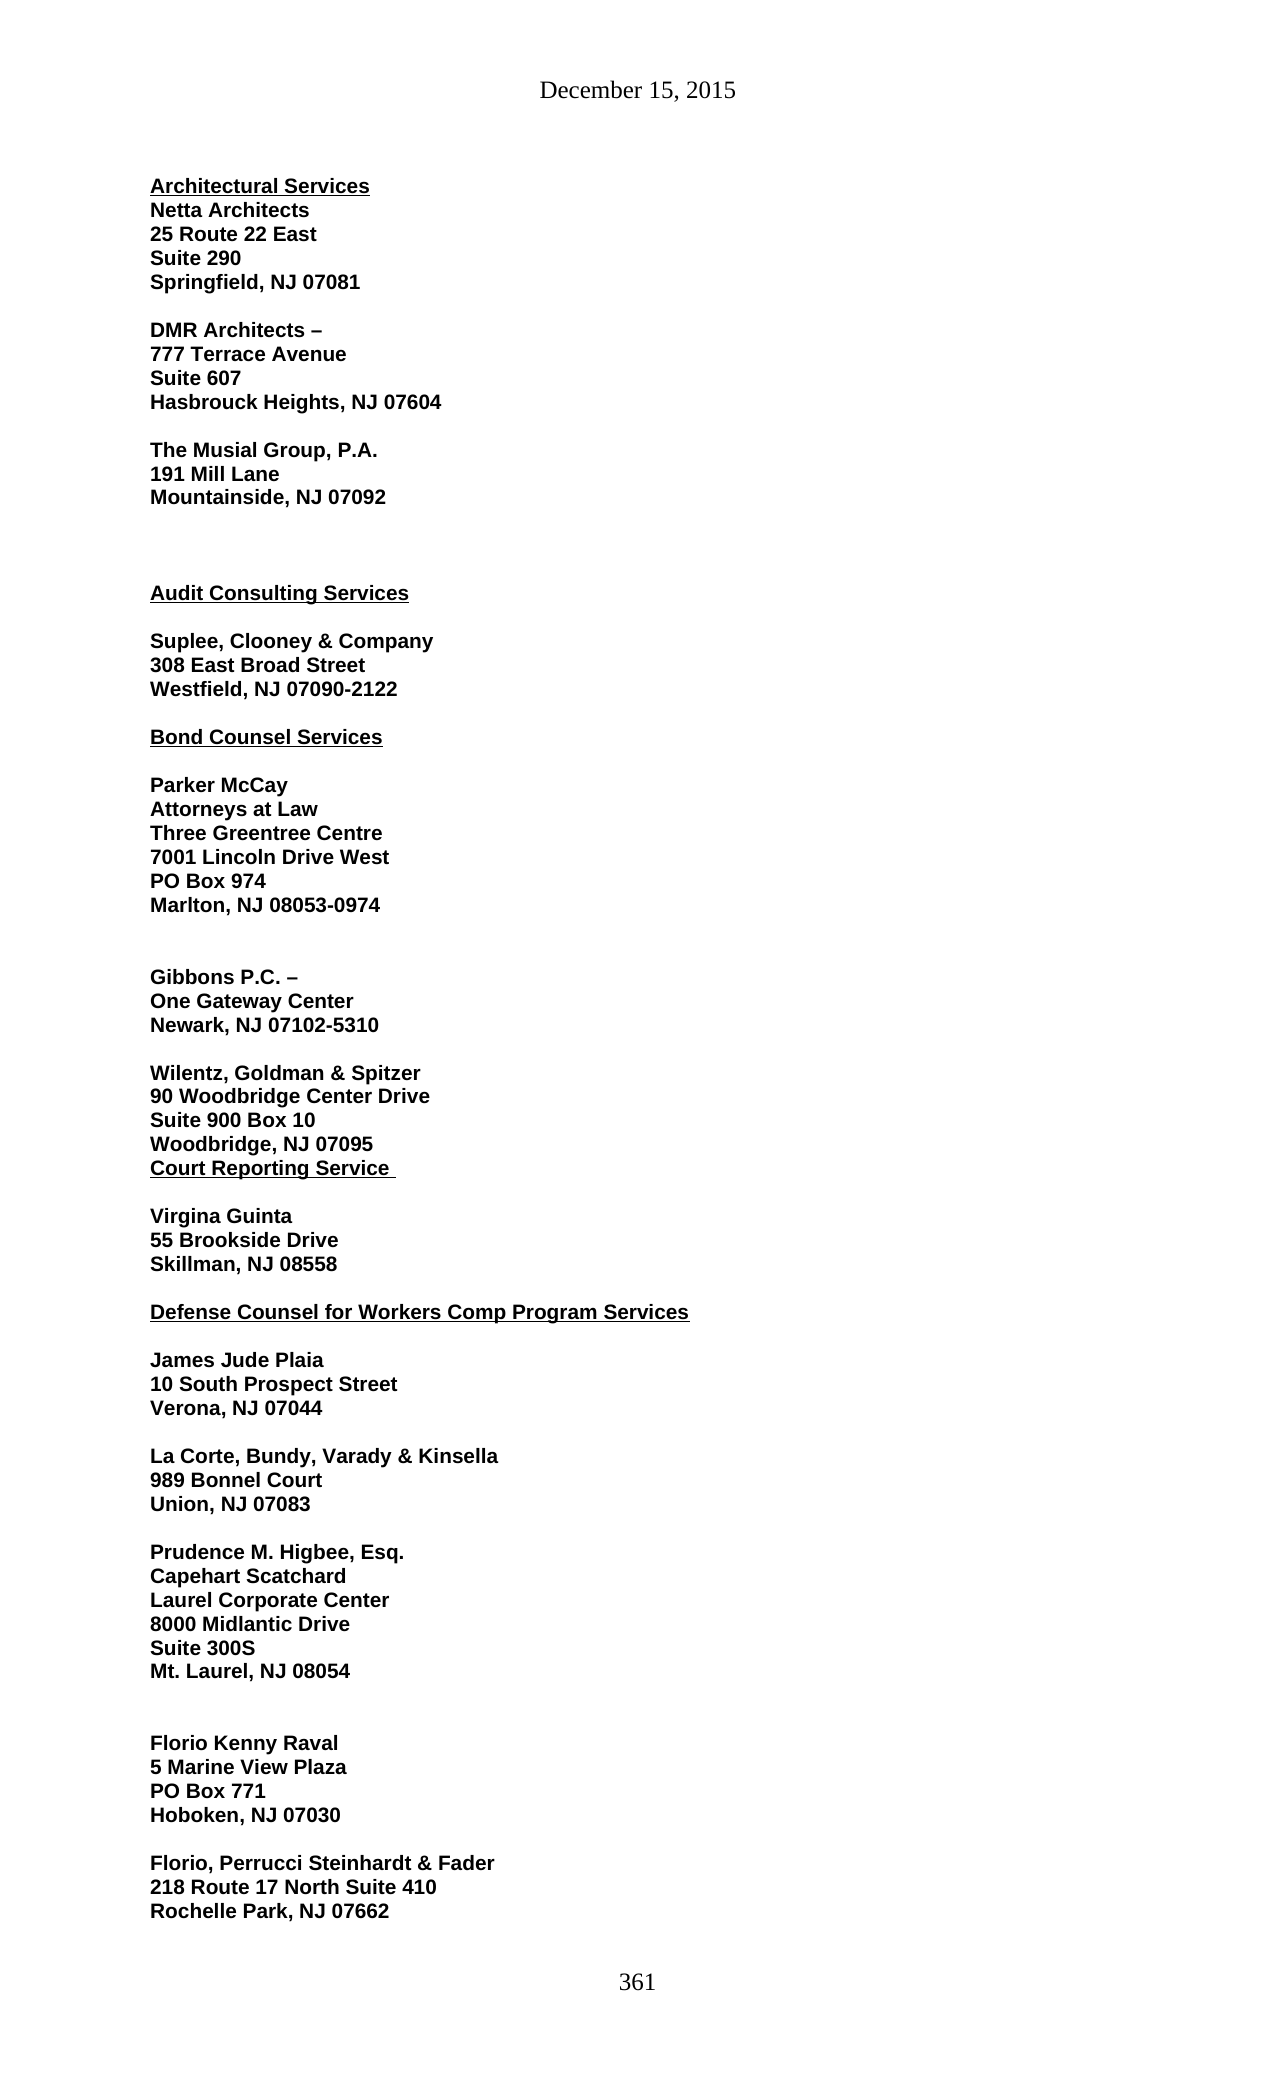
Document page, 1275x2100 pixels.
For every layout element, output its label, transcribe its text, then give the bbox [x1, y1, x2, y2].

text Laurel Corporate Center [150, 1587, 1125, 1611]
text Newark, NJ 07102-5310 [150, 1012, 1125, 1036]
text James Jude Plaia [150, 1348, 1125, 1372]
text Suite 290 [150, 246, 1125, 270]
text Florio Kenny Raval [150, 1731, 1125, 1755]
text DMR Architects – [150, 318, 1125, 342]
text Bond Counsel Services [150, 725, 1125, 749]
text PO Box 974 [150, 869, 1125, 893]
text 218 Route 17 North Suite 410 [150, 1875, 1125, 1899]
text 8000 Midlantic Drive [150, 1611, 1125, 1635]
text 90 Woodbridge Center Drive [150, 1084, 1125, 1108]
text Suite 300S [150, 1635, 1125, 1659]
text Hasbrouck Heights, NJ 07604 [150, 389, 1125, 413]
text 191 Mill Lane [150, 461, 1125, 485]
text Prudence M. Higbee, Esq. [150, 1539, 1125, 1563]
text Netta Architects [150, 198, 1125, 222]
text Three Greentree Centre [150, 821, 1125, 845]
text Court Reporting Service [150, 1156, 1125, 1180]
text The Musial Group, P.A. [150, 437, 1125, 461]
text 989 Bonnel Court [150, 1468, 1125, 1492]
text Wilentz, Goldman & Spitzer [150, 1060, 1125, 1084]
text Woodbridge, NJ 07095 [150, 1132, 1125, 1156]
text 7001 Lincoln Drive West [150, 845, 1125, 869]
text Verona, NJ 07044 [150, 1396, 1125, 1420]
text La Corte, Bundy, Varady & Kinsella [150, 1444, 1125, 1468]
text Marlton, NJ 08053-0974 [150, 893, 1125, 917]
text Union, NJ 07083 [150, 1492, 1125, 1516]
text 55 Brookside Drive [150, 1228, 1125, 1252]
text Hoboken, NJ 07030 [150, 1803, 1125, 1827]
text 308 East Broad Street [150, 653, 1125, 677]
text Westfield, NJ 07090-2122 [150, 677, 1125, 701]
text Gibbons P.C. – [150, 964, 1125, 988]
text 25 Route 22 East [150, 222, 1125, 246]
text Suplee, Clooney & Company [150, 629, 1125, 653]
text PO Box 771 [150, 1779, 1125, 1803]
text Architectural Services [150, 174, 1125, 198]
text Parker McCay [150, 773, 1125, 797]
text Suite 900 Box 10 [150, 1108, 1125, 1132]
text 10 South Prospect Street [150, 1372, 1125, 1396]
text 5 Marine View Plaza [150, 1755, 1125, 1779]
text Virgina Guinta [150, 1204, 1125, 1228]
text Attorneys at Law [150, 797, 1125, 821]
text Defense Counsel for Workers Comp Program Services [150, 1300, 1125, 1324]
text Florio, Perrucci Steinhardt & Fader [150, 1851, 1125, 1875]
text Rochelle Park, NJ 07662 [150, 1899, 1125, 1923]
text Suite 607 [150, 366, 1125, 389]
text 777 Terrace Avenue [150, 342, 1125, 366]
text Skillman, NJ 08558 [150, 1252, 1125, 1276]
text Capehart Scatchard [150, 1563, 1125, 1587]
text Mt. Laurel, NJ 08054 [150, 1659, 1125, 1683]
text Mountainside, NJ 07092 [150, 485, 1125, 509]
text Springfield, NJ 07081 [150, 270, 1125, 294]
text Audit Consulting Services [150, 581, 1125, 605]
text One Gateway Center [150, 988, 1125, 1012]
